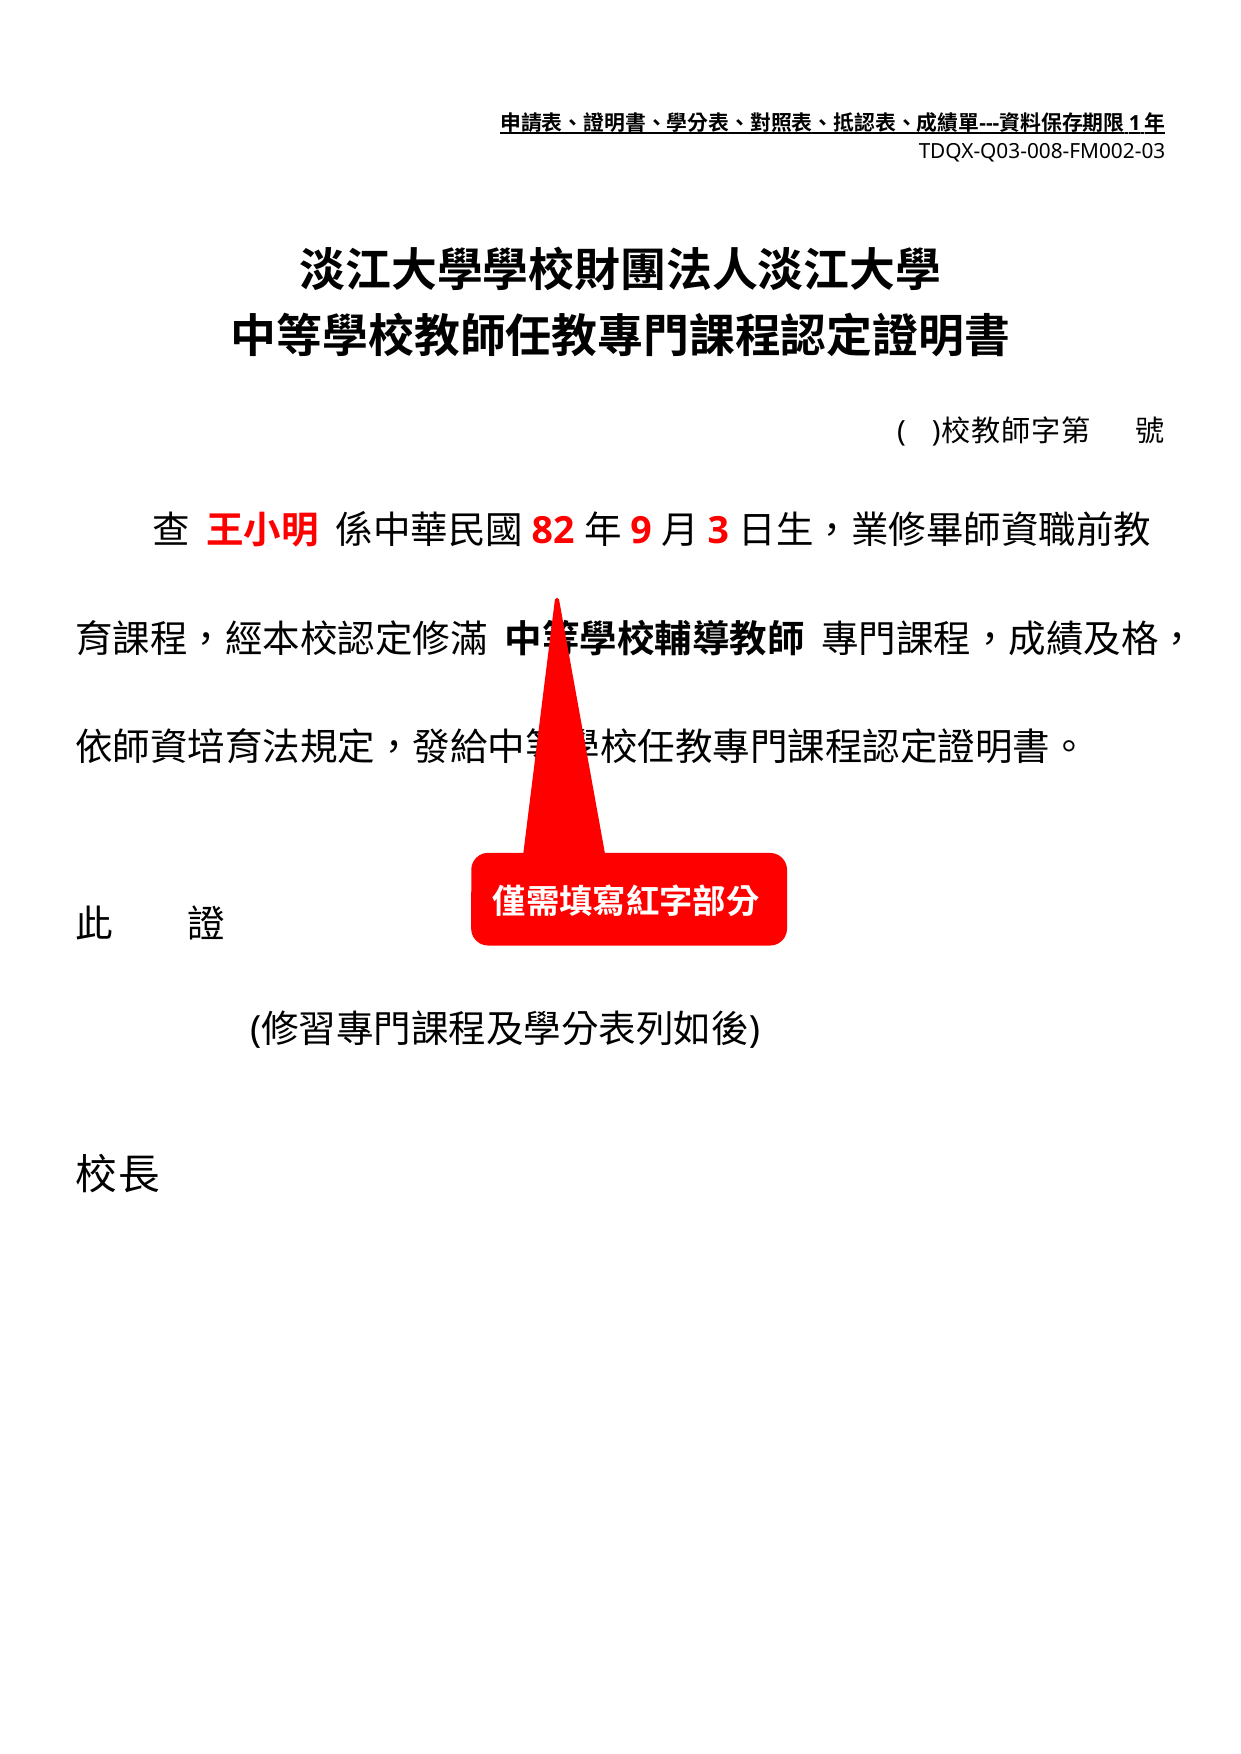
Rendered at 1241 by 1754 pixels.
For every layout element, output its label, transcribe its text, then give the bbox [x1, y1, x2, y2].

text ( )校教師字第 號 [75, 400, 1164, 450]
text 校長 [75, 1141, 1157, 1201]
text 申請表、證明書、學分表、對照表、抵認表、成績單---資料保存期限1年 [43, 106, 1165, 137]
text 中等學校教師任教專門課程認定證明書 [75, 299, 1165, 366]
text TDQX-Q03-008-FM002-03 [100, 137, 1165, 165]
text 此 證 [75, 894, 1157, 948]
text 查 王小明 係中華民國 82 年 9 月 3 日生，業修畢師資職前教育課程，經本校認定修滿 中等學校輔導教師 專門課程，成績及格，依師資培育法規定，發給中等學校任教專門課程認定證明書。 [75, 500, 1165, 771]
text (修習專門課程及學分表列如後) [75, 999, 1157, 1054]
text 淡江大學學校財團法人淡江大學 [75, 233, 1165, 299]
